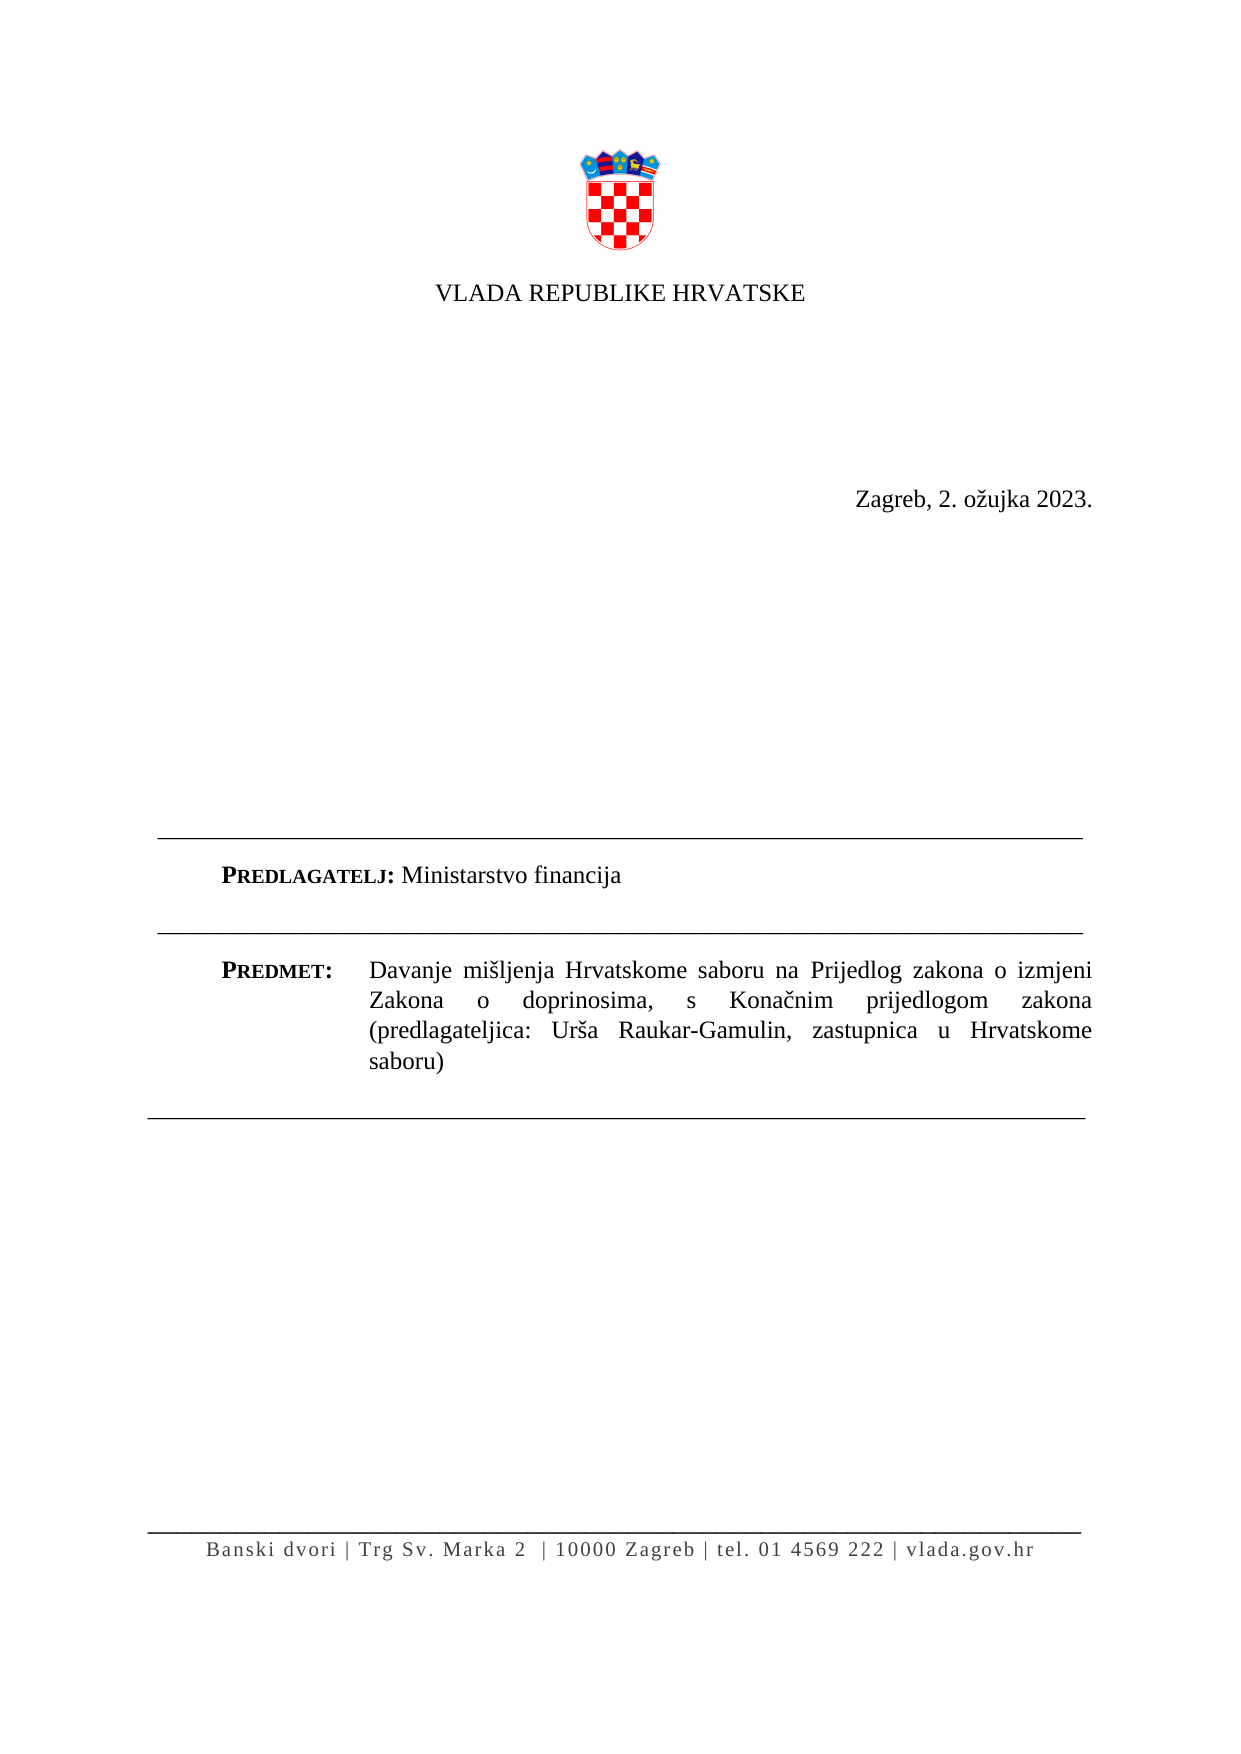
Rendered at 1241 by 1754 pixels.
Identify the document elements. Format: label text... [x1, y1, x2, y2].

text __________________________________________________________________________ [148, 908, 1093, 936]
text __________________________________________________________________________ [148, 813, 1093, 842]
text ________________________________________________________________ [148, 1503, 1093, 1536]
text Banski dvori | Trg Sv. Marka 2 | 10000 Zagreb | tel. 01 4569 222 | vlada.gov.hr [148, 1536, 1093, 1561]
text ___________________________________________________________________________ [148, 1093, 1093, 1122]
picture [578, 147, 662, 261]
text VLADA REPUBLIKE HRVATSKE [148, 278, 1093, 307]
text Predlagatelj: Ministarstvo financija [148, 861, 1093, 889]
text Predmet: Davanje mišljenja Hrvatskome saboru na Prijedlog zakona o izmjeni Zakona o doprinosima, s Konačnim prijedlogom zakona (predlagateljica: Urša Raukar-Gamulin, zastupnica u Hrvatskome saboru) [221, 955, 1093, 1075]
text Zagreb, 2. ožujka 2023. [148, 484, 1093, 513]
